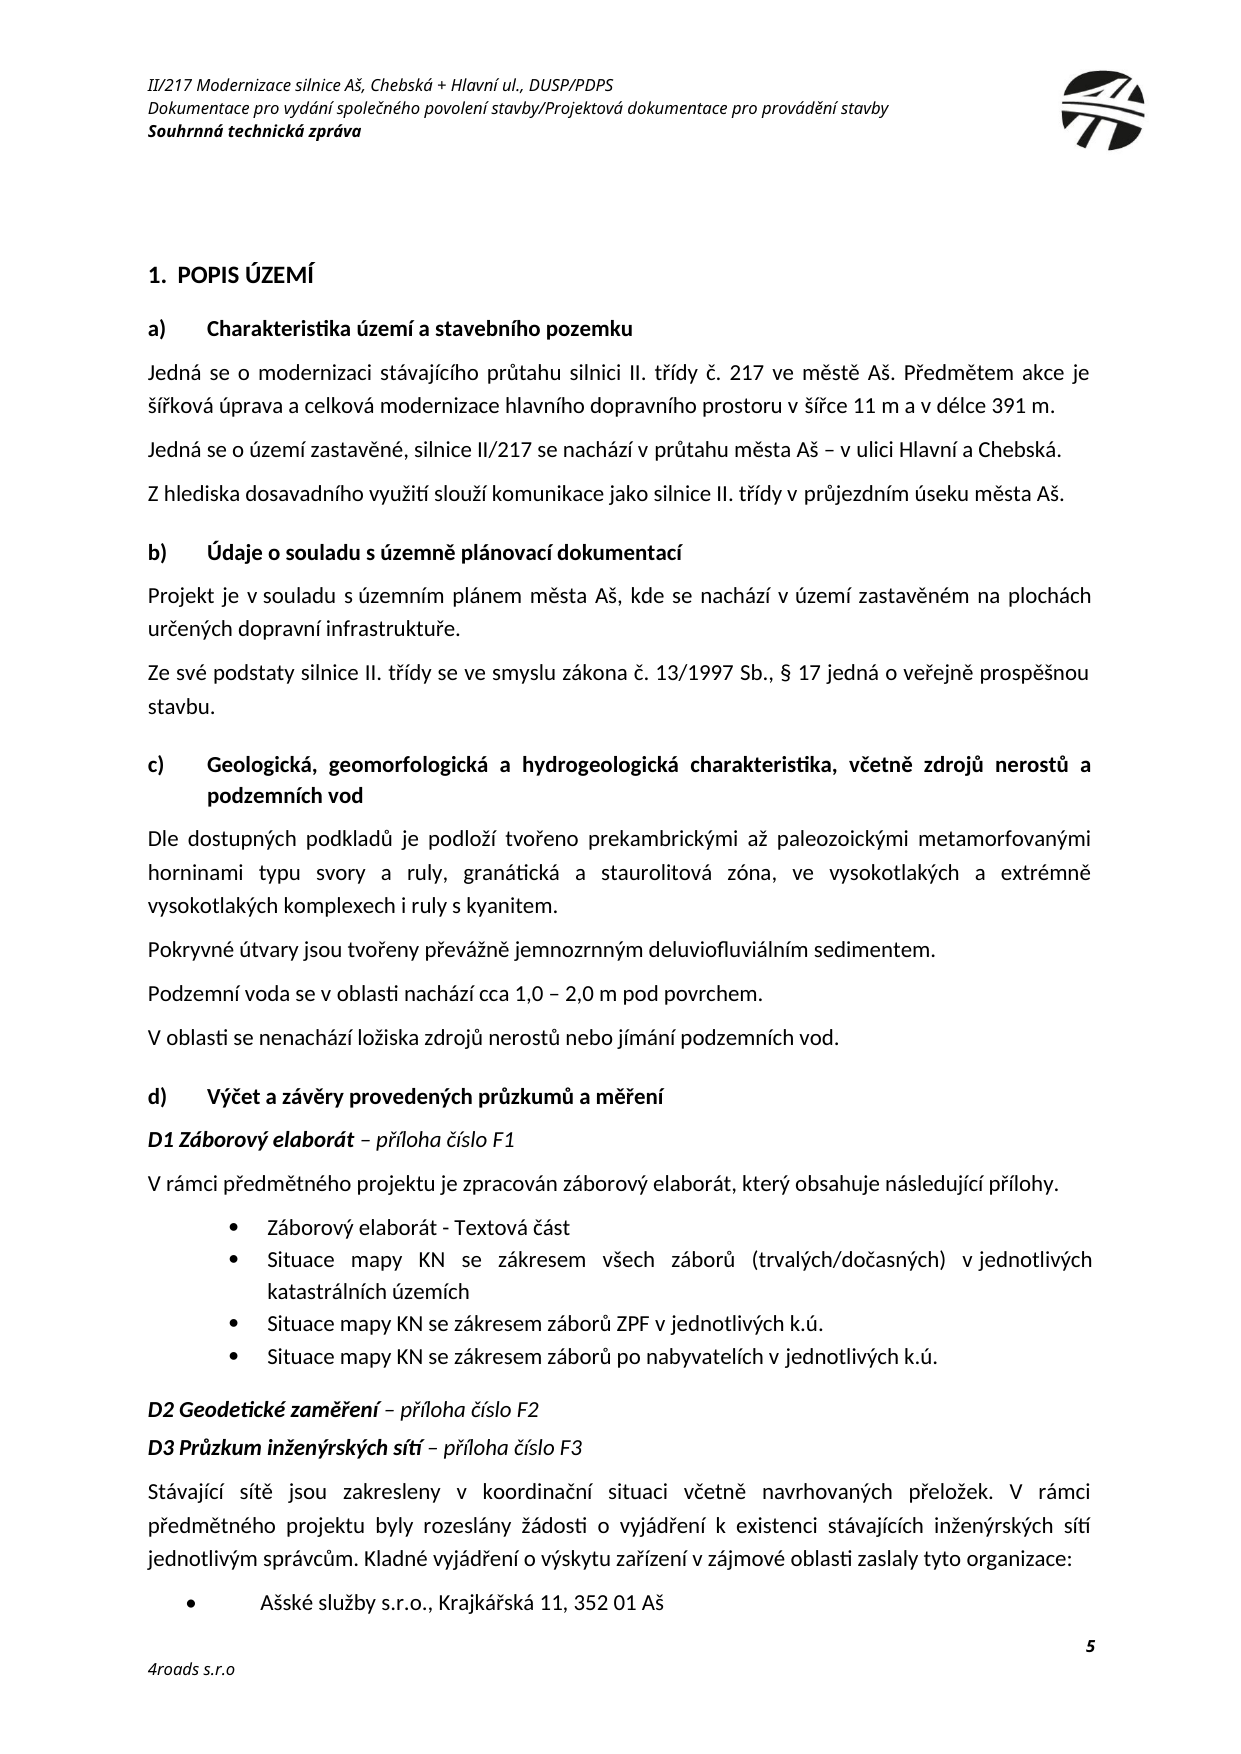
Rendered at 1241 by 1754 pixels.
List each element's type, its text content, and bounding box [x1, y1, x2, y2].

text Jedná se o modernizaci stávajícího průtahu silnici II. třídy č. 217 ve městě Aš. Předmětem akce je šířková úprava a celková modernizace hlavního dopravního prostoru v šířce 11 m a v délce 391 m. [148, 358, 1092, 419]
text Z hlediska dosavadního využití slouží komunikace jako silnice II. třídy v průjezdním úseku města Aš. [148, 479, 1092, 507]
list Situace mapy KN se zákresem záborů ZPF v jednotlivých k.ú. [229, 1309, 1092, 1338]
text V oblasti se nenachází ložiska zdrojů nerostů nebo jímání podzemních vod. [148, 1023, 1092, 1051]
text Stávající sítě jsou zakresleny v koordinační situaci včetně navrhovaných přeložek. V rámci předmětného projektu byly rozeslány žádosti o vyjádření k existenci stávajících inženýrských sítí jednotlivým správcům. Kladné vyjádření o výskytu zařízení v zájmové oblasti zaslaly tyto organizace: [148, 1477, 1092, 1572]
list Situace mapy KN se zákresem všech záborů (trvalých/dočasných) v jednotlivých katastrálních územích [229, 1245, 1092, 1305]
list Záborový elaborát - Textová část [229, 1213, 1092, 1241]
subtitle Charakteristika území a stavebního pozemku [148, 314, 1092, 342]
list Ašské služby s.r.o., Krajkářská 11, 352 01 Aš [185, 1588, 1092, 1616]
text D2 Geodetické zaměření – příloha číslo F2 [148, 1395, 1092, 1423]
text D3 Průzkum inženýrských sítí – příloha číslo F3 [148, 1433, 1092, 1461]
text Ze své podstaty silnice II. třídy se ve smyslu zákona č. 13/1997 Sb., § 17 jedná o veřejně prospěšnou stavbu. [148, 658, 1092, 720]
text D1 Záborový elaborát – příloha číslo F1 [148, 1125, 1092, 1153]
list Situace mapy KN se zákresem záborů po nabyvatelích v jednotlivých k.ú. [229, 1342, 1092, 1370]
text Jedná se o území zastavěné, silnice II/217 se nachází v průtahu města Aš – v ulici Hlavní a Chebská. [148, 435, 1092, 463]
picture [1053, 63, 1153, 159]
subtitle Popis území [148, 256, 1092, 289]
text V rámci předmětného projektu je zpracován záborový elaborát, který obsahuje následující přílohy. [148, 1169, 1092, 1197]
text Projekt je v souladu s územním plánem města Aš, kde se nachází v území zastavěném na plochách určených dopravní infrastruktuře. [148, 581, 1092, 642]
text Podzemní voda se v oblasti nachází cca 1,0 – 2,0 m pod povrchem. [148, 979, 1092, 1007]
text Pokryvné útvary jsou tvořeny převážně jemnozrnným deluviofluviálním sedimentem. [148, 935, 1092, 963]
subtitle Výčet a závěry provedených průzkumů a měření [148, 1082, 1092, 1110]
text Dle dostupných podkladů je podloží tvořeno prekambrickými až paleozoickými metamorfovanými horninami typu svory a ruly, granátická a staurolitová zóna, ve vysokotlakých a extrémně vysokotlakých komplexech i ruly s kyanitem. [148, 824, 1092, 919]
subtitle Geologická, geomorfologická a hydrogeologická charakteristika, včetně zdrojů nerostů a podzemních vod [148, 750, 1092, 809]
subtitle Údaje o souladu s územně plánovací dokumentací [148, 538, 1092, 566]
